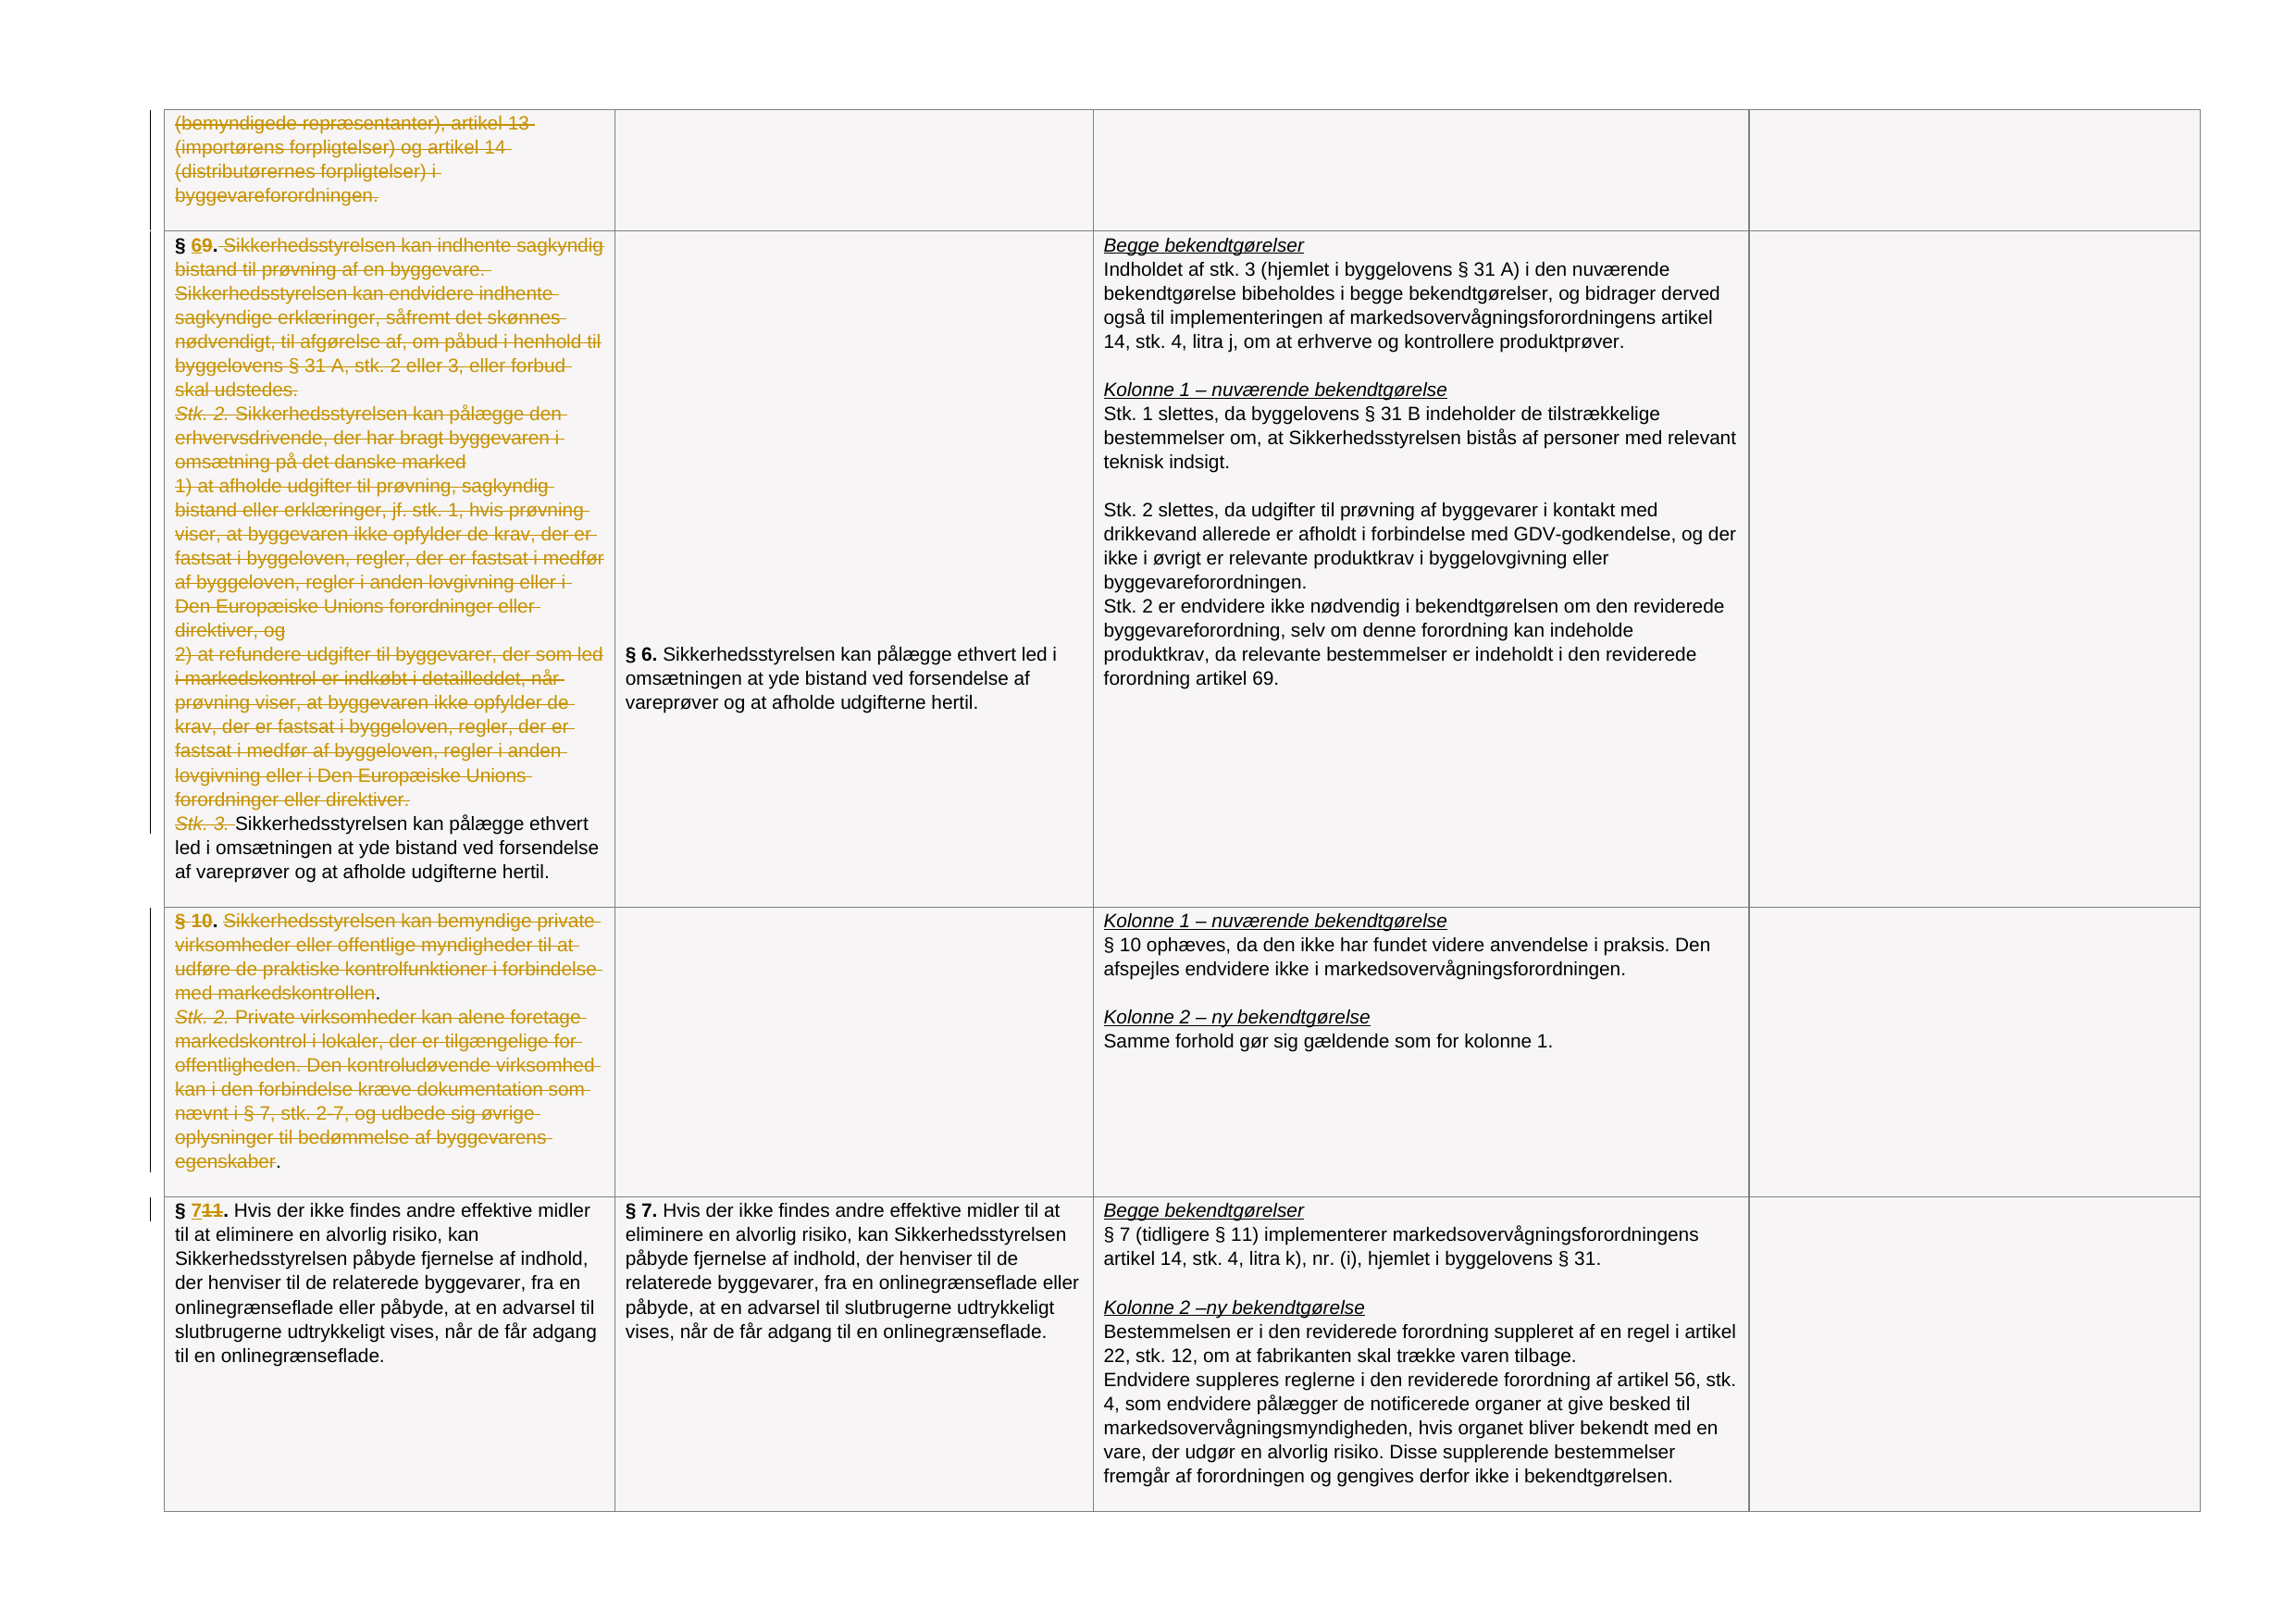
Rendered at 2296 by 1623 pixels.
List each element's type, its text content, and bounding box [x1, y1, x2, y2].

table_cell . . . [165, 908, 614, 1196]
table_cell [1094, 110, 1748, 230]
table_cell [1750, 1197, 2200, 1511]
table_cell [1750, 110, 2200, 230]
table_cell [615, 908, 1093, 1196]
table_cell Kolonne 1 – nuværende bekendtgørelse § 10 ophæves, da den ikke har fundet videre anvendelse i praksis. Den afspejles endvidere ikke i markedsovervågningsforordningen. Kolonne 2 – ny bekendtgørelse Samme forhold gør sig gældende som for kolonne 1. [1094, 908, 1748, 1196]
table_cell [1750, 908, 2200, 1196]
table_cell [1750, 231, 2200, 906]
table_cell Begge bekendtgørelser Indholdet af stk. 3 (hjemlet i byggelovens § 31 A) i den nuværende bekendtgørelse bibeholdes i begge bekendtgørelser, og bidrager derved også til implementeringen af markedsovervågningsforordningens artikel 14, stk. 4, litra j, om at erhverve og kontrollere produktprøver. Kolonne 1 – nuværende bekendtgørelse Stk. 1 slettes, da byggelovens § 31 B indeholder de tilstrækkelige bestemmelser om, at Sikkerhedsstyrelsen bistås af personer med relevant teknisk indsigt. Stk. 2 slettes, da udgifter til prøvning af byggevarer i kontakt med drikkevand allerede er afholdt i forbindelse med GDV-godkendelse, og der ikke i øvrigt er relevante produktkrav i byggelovgivning eller byggevareforordningen. Stk. 2 er endvidere ikke nødvendig i bekendtgørelsen om den reviderede byggevareforordning, selv om denne forordning kan indeholde produktkrav, da relevante bestemmelser er indeholdt i den reviderede forordning artikel 69. [1094, 231, 1748, 906]
table_cell § 6. Sikkerhedsstyrelsen kan pålægge ethvert led i omsætningen at yde bistand ved forsendelse af vareprøver og at afholde udgifterne hertil. [615, 231, 1093, 906]
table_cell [1094, 1197, 1748, 1511]
table_cell § . Sikkerhedsstyrelsen kan pålægge ethvert led i omsætningen at yde bistand ved forsendelse af vareprøver og at afholde udgifterne hertil. [165, 231, 614, 906]
table_cell [615, 110, 1093, 230]
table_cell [165, 1197, 614, 1511]
table_cell [165, 110, 614, 230]
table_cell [615, 1197, 1093, 1511]
